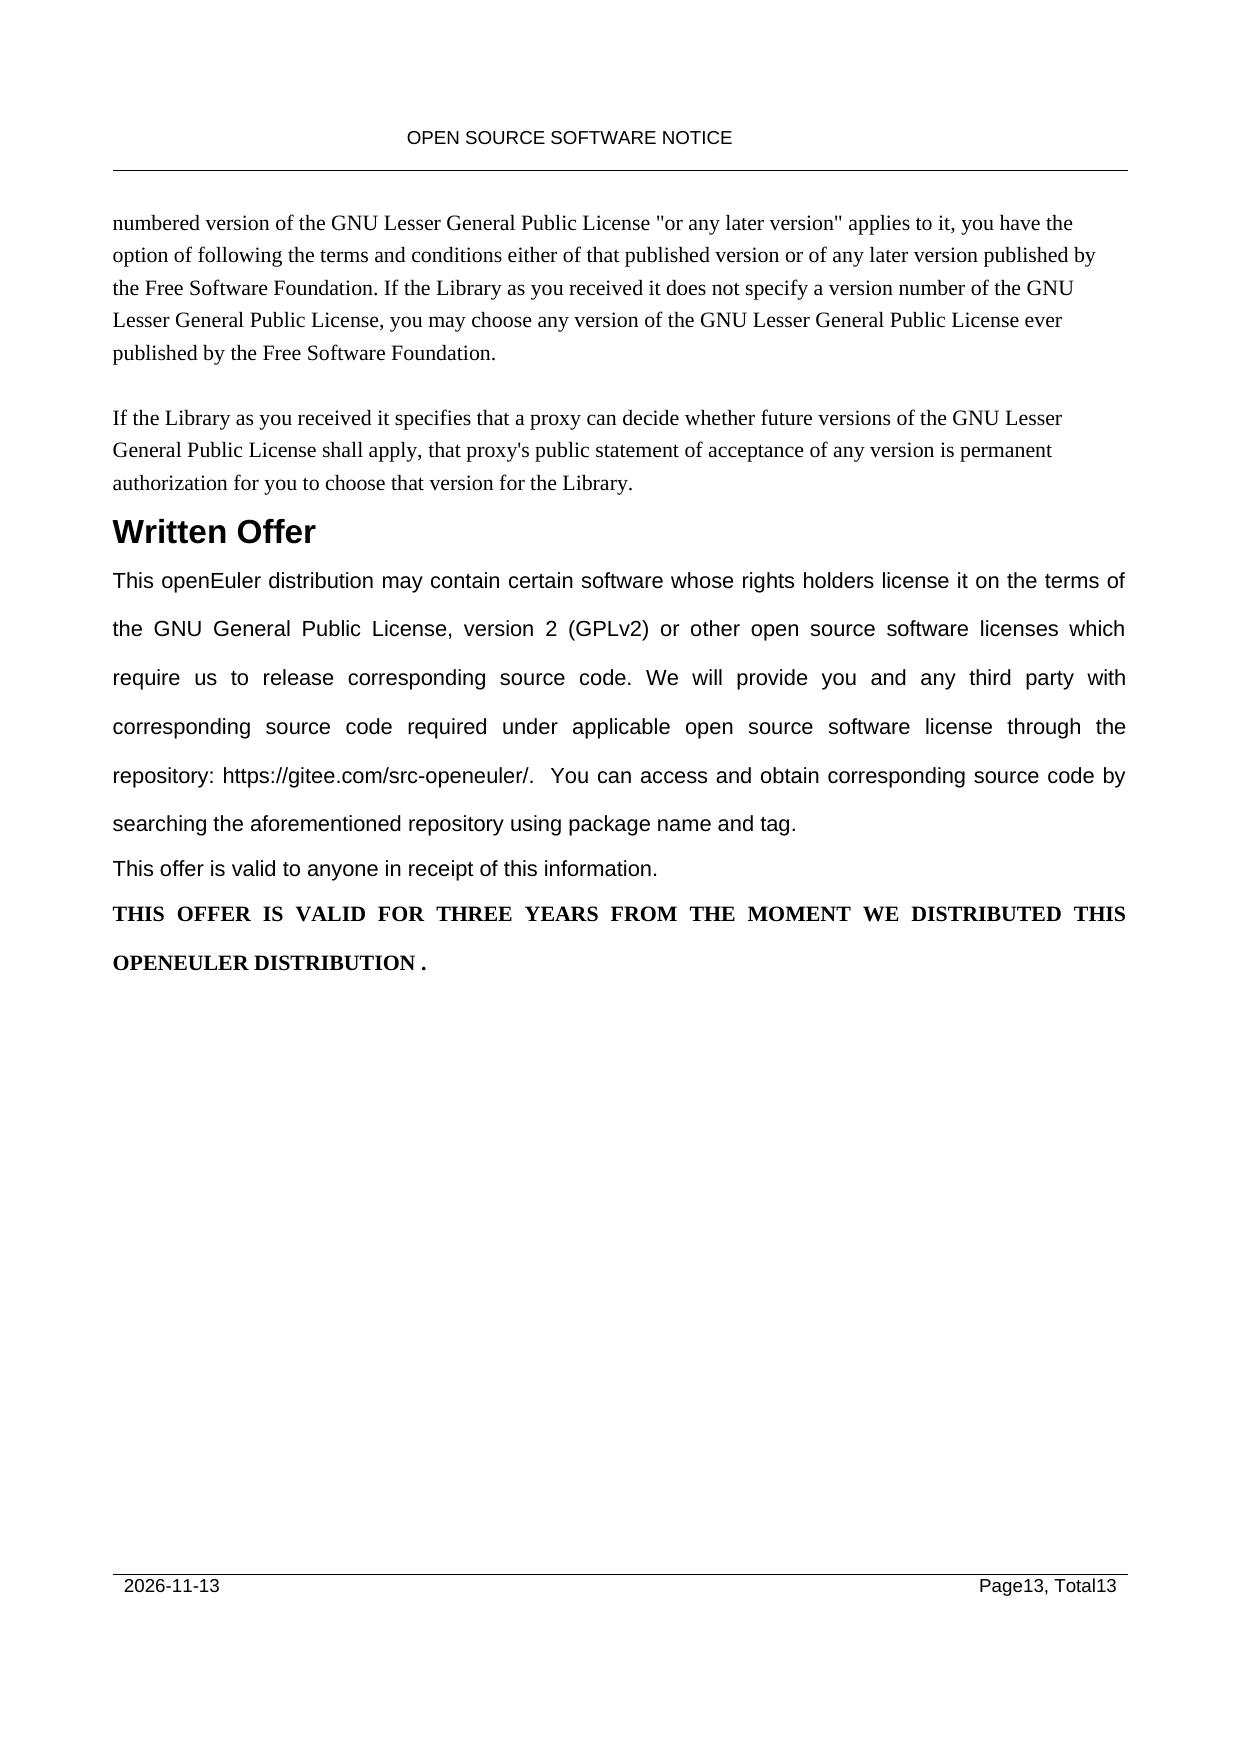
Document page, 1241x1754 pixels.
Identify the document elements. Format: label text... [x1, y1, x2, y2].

text Written Offer [112, 499, 1128, 564]
text This offer is valid to anyone in receipt of this information. [112, 853, 1128, 885]
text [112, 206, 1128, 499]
text THIS OFFER IS VALID FOR THREE YEARS FROM THE MOMENT WE DISTRIBUTED THIS OPENEULER DISTRIBUTION . [112, 898, 1128, 979]
text This openEuler distribution may contain certain software whose rights holders license it on the terms of the GNU General Public License, version 2 (GPLv2) or other open source software licenses which require us to release corresponding source code. We will provide you and any third party with corresponding source code required under applicable open source software license through the repository: https://gitee.com/src-openeuler/. You can access and obtain corresponding source code by searching the aforementioned repository using package name and tag. [112, 564, 1128, 840]
